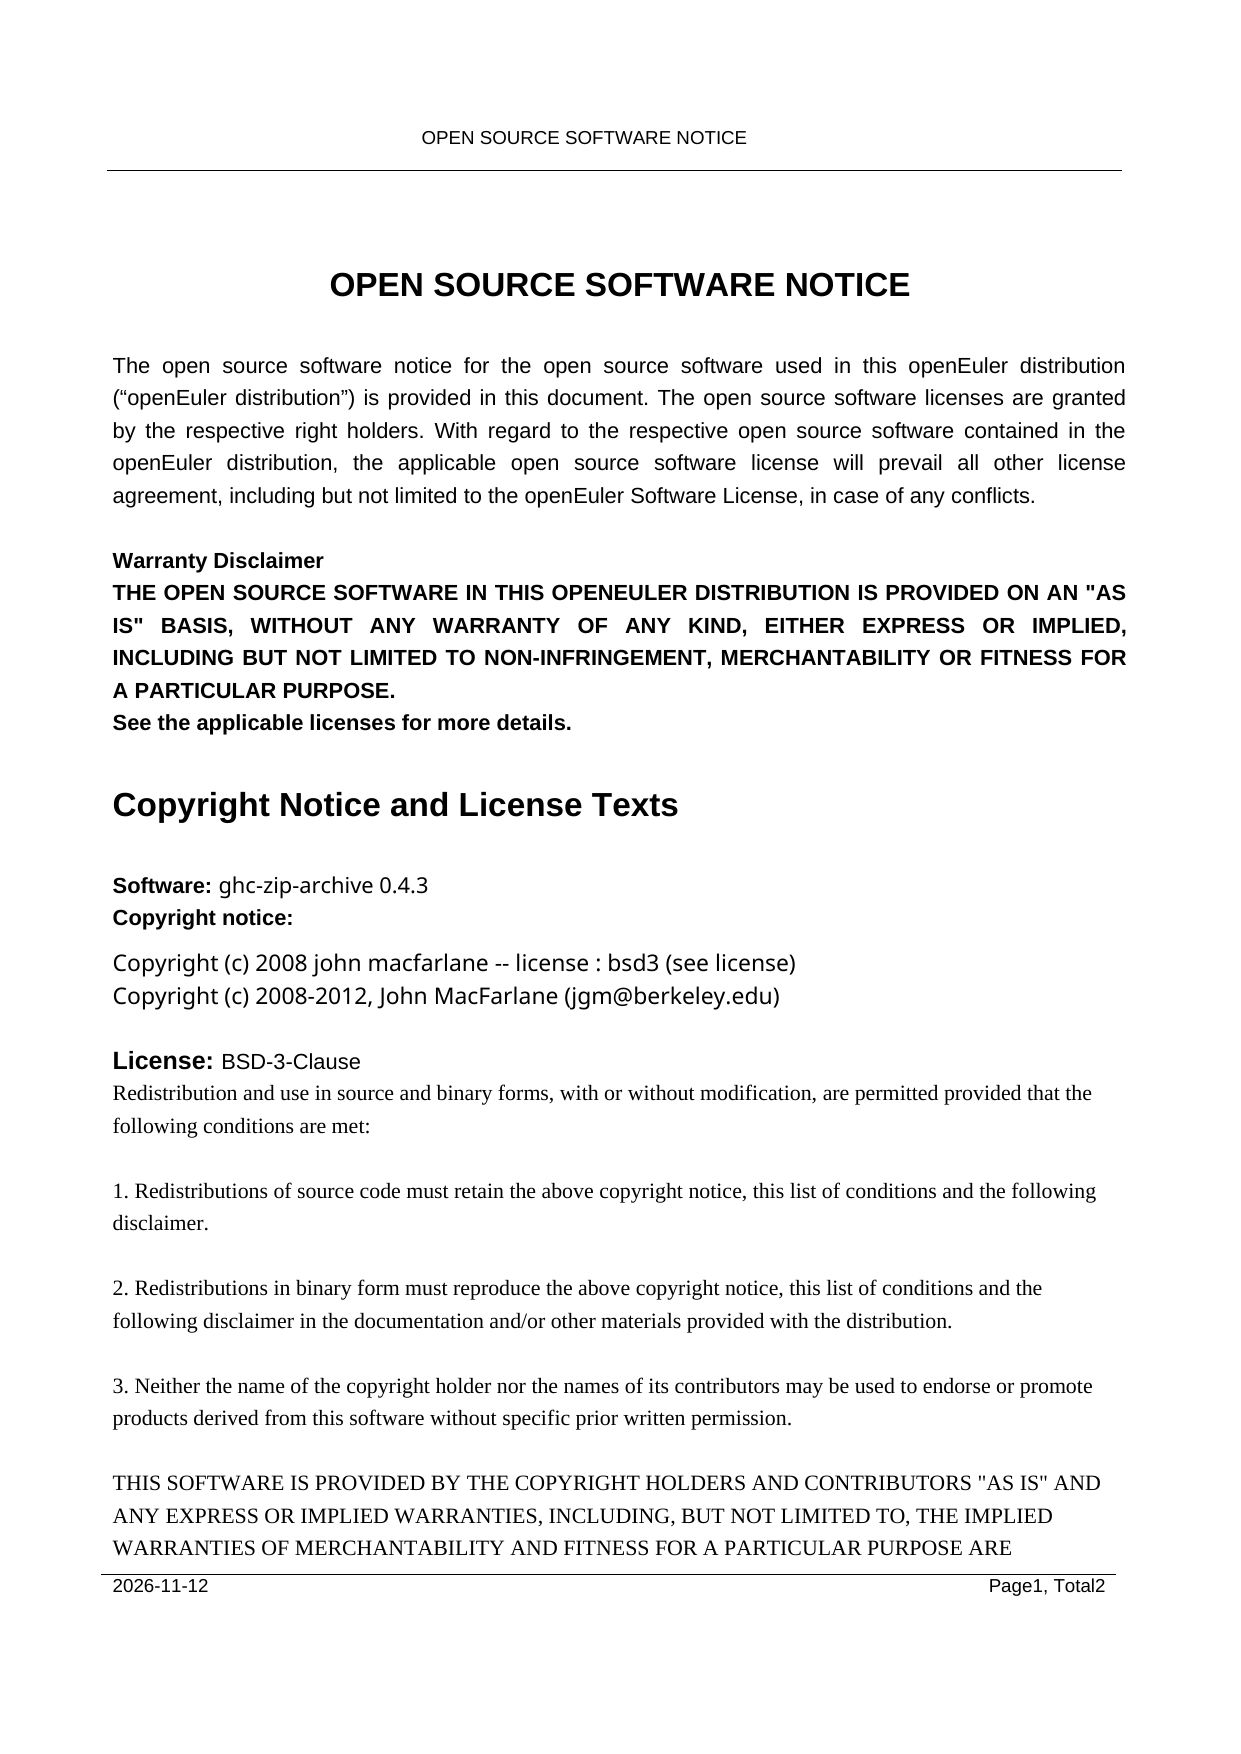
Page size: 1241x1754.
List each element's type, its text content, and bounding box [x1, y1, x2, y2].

text Copyright Notice and License Texts [112, 771, 1128, 836]
text Copyright (c) 2008 john macfarlane -- license : bsd3 (see license) Copyright (c) 2008-2012, John MacFarlane (jgm@berkeley.edu) [112, 947, 1128, 1044]
text License: BSD-3-Clause [112, 1044, 1128, 1077]
text OPEN SOURCE SOFTWARE NOTICE [112, 251, 1128, 316]
text Copyright notice: [112, 901, 1128, 934]
title Software: ghc-zip-archive 0.4.3 [112, 869, 1128, 901]
text Warranty Disclaimer [112, 544, 1128, 576]
text The open source software notice for the open source software used in this openEuler distribution (“openEuler distribution”) is provided in this document. The open source software licenses are granted by the respective right holders. With regard to the respective open source software contained in the openEuler distribution, the applicable open source software license will prevail all other license agreement, including but not limited to the openEuler Software License, in case of any conflicts. [112, 349, 1128, 511]
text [112, 1077, 1128, 1564]
text THE OPEN SOURCE SOFTWARE IN THIS OPENEULER DISTRIBUTION IS PROVIDED ON AN "AS IS" BASIS, WITHOUT ANY WARRANTY OF ANY KIND, EITHER EXPRESS OR IMPLIED, INCLUDING BUT NOT LIMITED TO NON-INFRINGEMENT, MERCHANTABILITY OR FITNESS FOR A PARTICULAR PURPOSE. See the applicable licenses for more details. [112, 576, 1128, 739]
